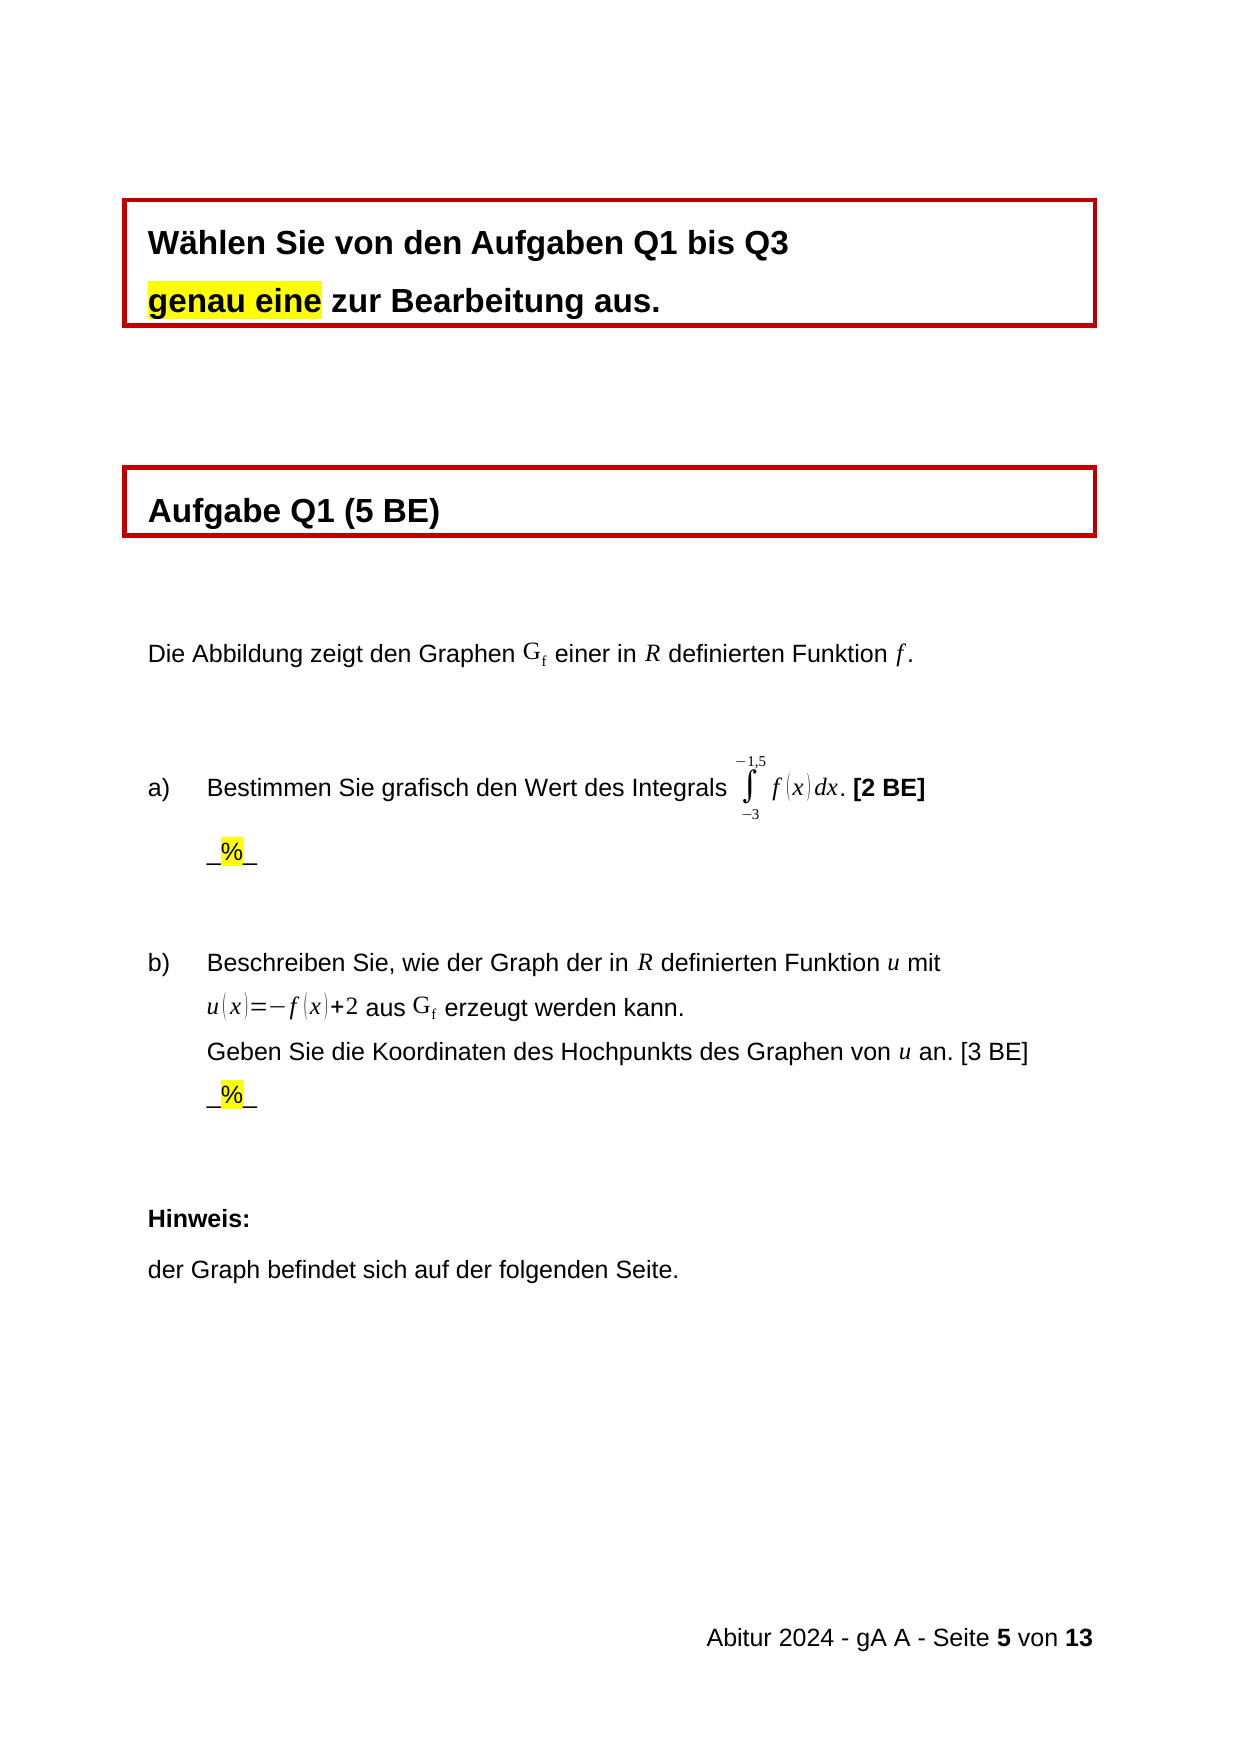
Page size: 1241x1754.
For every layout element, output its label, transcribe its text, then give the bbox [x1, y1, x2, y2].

text der Graph befindet sich auf der folgenden Seite. [148, 1255, 1093, 1284]
list b) Beschreiben Sie, wie der Graph der in definierten Funktion mit aus erzeugt werden kann. Geben Sie die Koordinaten des Hochpunkts des Graphen von an. [3 BE] _%_ [148, 948, 1093, 1109]
list a) Bestimmen Sie grafisch den Wert des Integrals . [2 BE] _%_ [148, 752, 1093, 866]
subtitle Aufgabe Q1 (5 BE) [127, 470, 1093, 533]
subtitle Hinweis: [148, 1204, 1093, 1233]
text Die Abbildung zeigt den Graphen einer in definierten Funktion . [148, 638, 1093, 669]
subtitle Wählen Sie von den Aufgaben Q1 bis Q3 genau eine zur Bearbeitung aus. [127, 202, 1093, 323]
